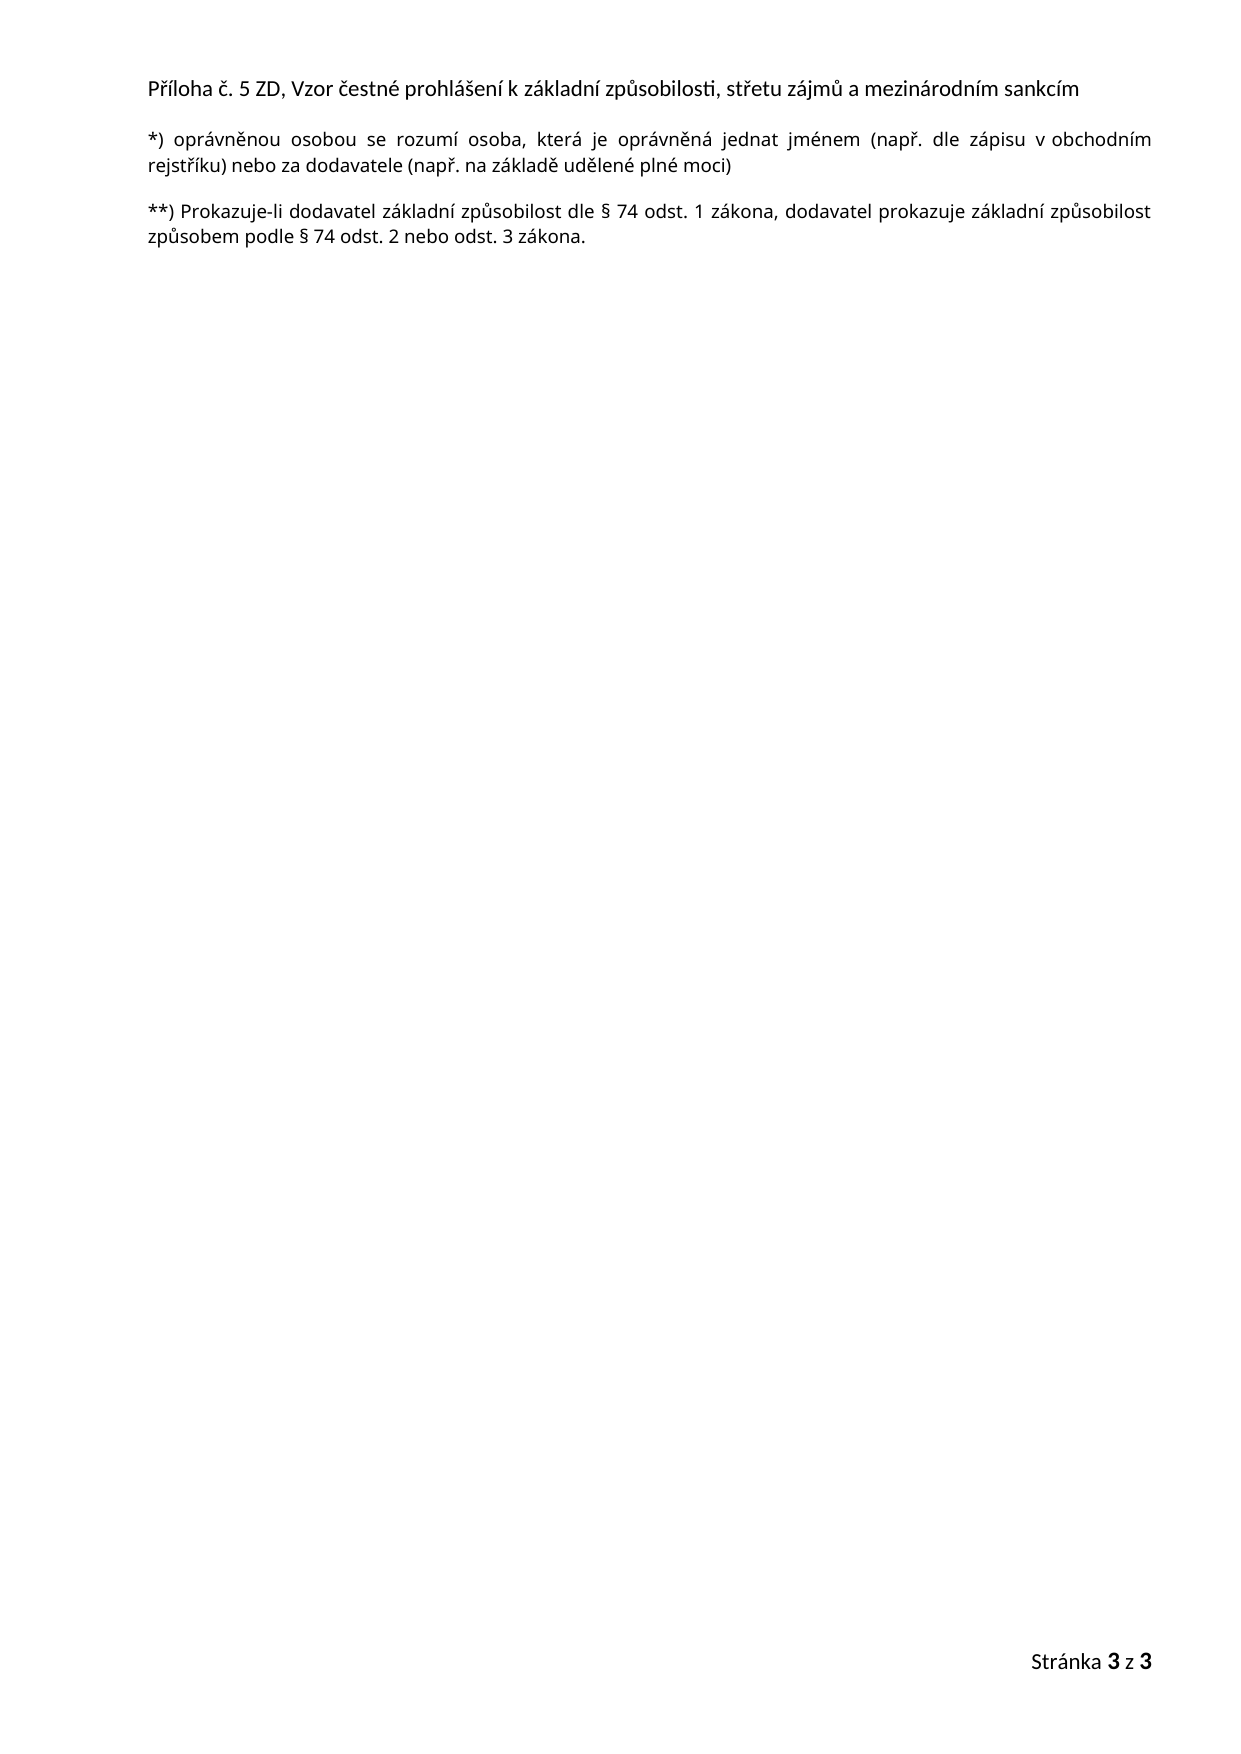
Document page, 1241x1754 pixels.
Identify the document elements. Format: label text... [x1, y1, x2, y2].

text **) Prokazuje-li dodavatel základní způsobilost dle § 74 odst. 1 zákona, dodavatel prokazuje základní způsobilost způsobem podle § 74 odst. 2 nebo odst. 3 zákona. [148, 198, 1152, 249]
text *) oprávněnou osobou se rozumí osoba, která je oprávněná jednat jménem (např. dle zápisu v obchodním rejstříku) nebo za dodavatele (např. na základě udělené plné moci) [148, 126, 1152, 177]
